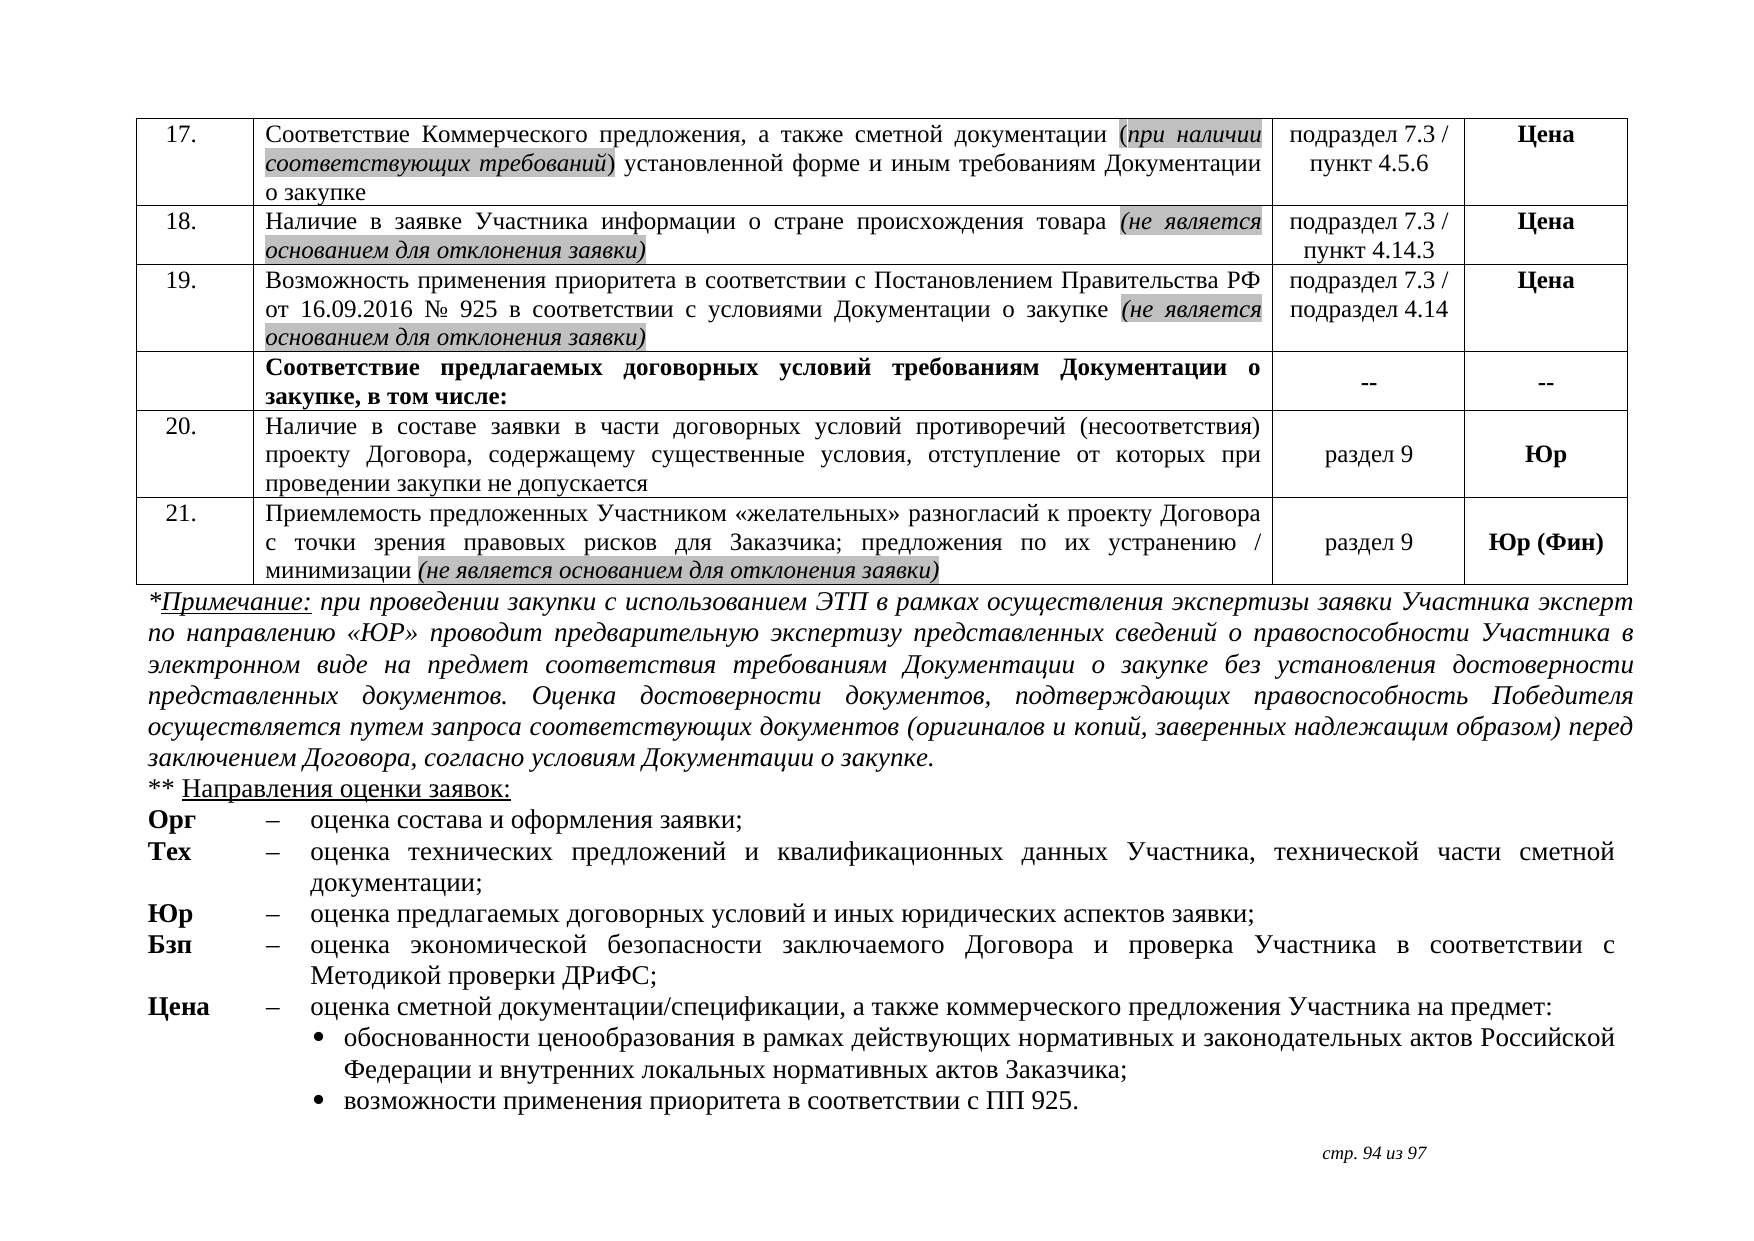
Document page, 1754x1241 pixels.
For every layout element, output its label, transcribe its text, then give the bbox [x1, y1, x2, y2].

text ** Направления оценки заявок: [148, 772, 1636, 803]
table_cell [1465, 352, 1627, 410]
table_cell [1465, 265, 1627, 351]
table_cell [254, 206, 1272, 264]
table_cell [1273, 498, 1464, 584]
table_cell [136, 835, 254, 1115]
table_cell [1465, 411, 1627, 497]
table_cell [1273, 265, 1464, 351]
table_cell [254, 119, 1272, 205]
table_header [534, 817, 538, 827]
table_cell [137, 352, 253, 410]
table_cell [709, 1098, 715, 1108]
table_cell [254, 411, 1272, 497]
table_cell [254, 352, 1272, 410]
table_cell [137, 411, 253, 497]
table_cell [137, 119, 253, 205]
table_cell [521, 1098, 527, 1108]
text *Примечание: при проведении закупки с использованием ЭТП в рамках осуществления экспертизы заявки Участника эксперт по направлению «ЮР» проводит предварительную экспертизу представленных сведений о правоспособности Участника в электронном виде на предмет соответствия требованиям Документации о закупке без установления достоверности представленных документов. Оценка достоверности документов, подтверждающих правоспособность Победителя осуществляется путем запроса соответствующих документов (оригиналов и копий, заверенных надлежащим образом) перед заключением Договора, согласно условиям Документации о закупке. [148, 585, 1636, 772]
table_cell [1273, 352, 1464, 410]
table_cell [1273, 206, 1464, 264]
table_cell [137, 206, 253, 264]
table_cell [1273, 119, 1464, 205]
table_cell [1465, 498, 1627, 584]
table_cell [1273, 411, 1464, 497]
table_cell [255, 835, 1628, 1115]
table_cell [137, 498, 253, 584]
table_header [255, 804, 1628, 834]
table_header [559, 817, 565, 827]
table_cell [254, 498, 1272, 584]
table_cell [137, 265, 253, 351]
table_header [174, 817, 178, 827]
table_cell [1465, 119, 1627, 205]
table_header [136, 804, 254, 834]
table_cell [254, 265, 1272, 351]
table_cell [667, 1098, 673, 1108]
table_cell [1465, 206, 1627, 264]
